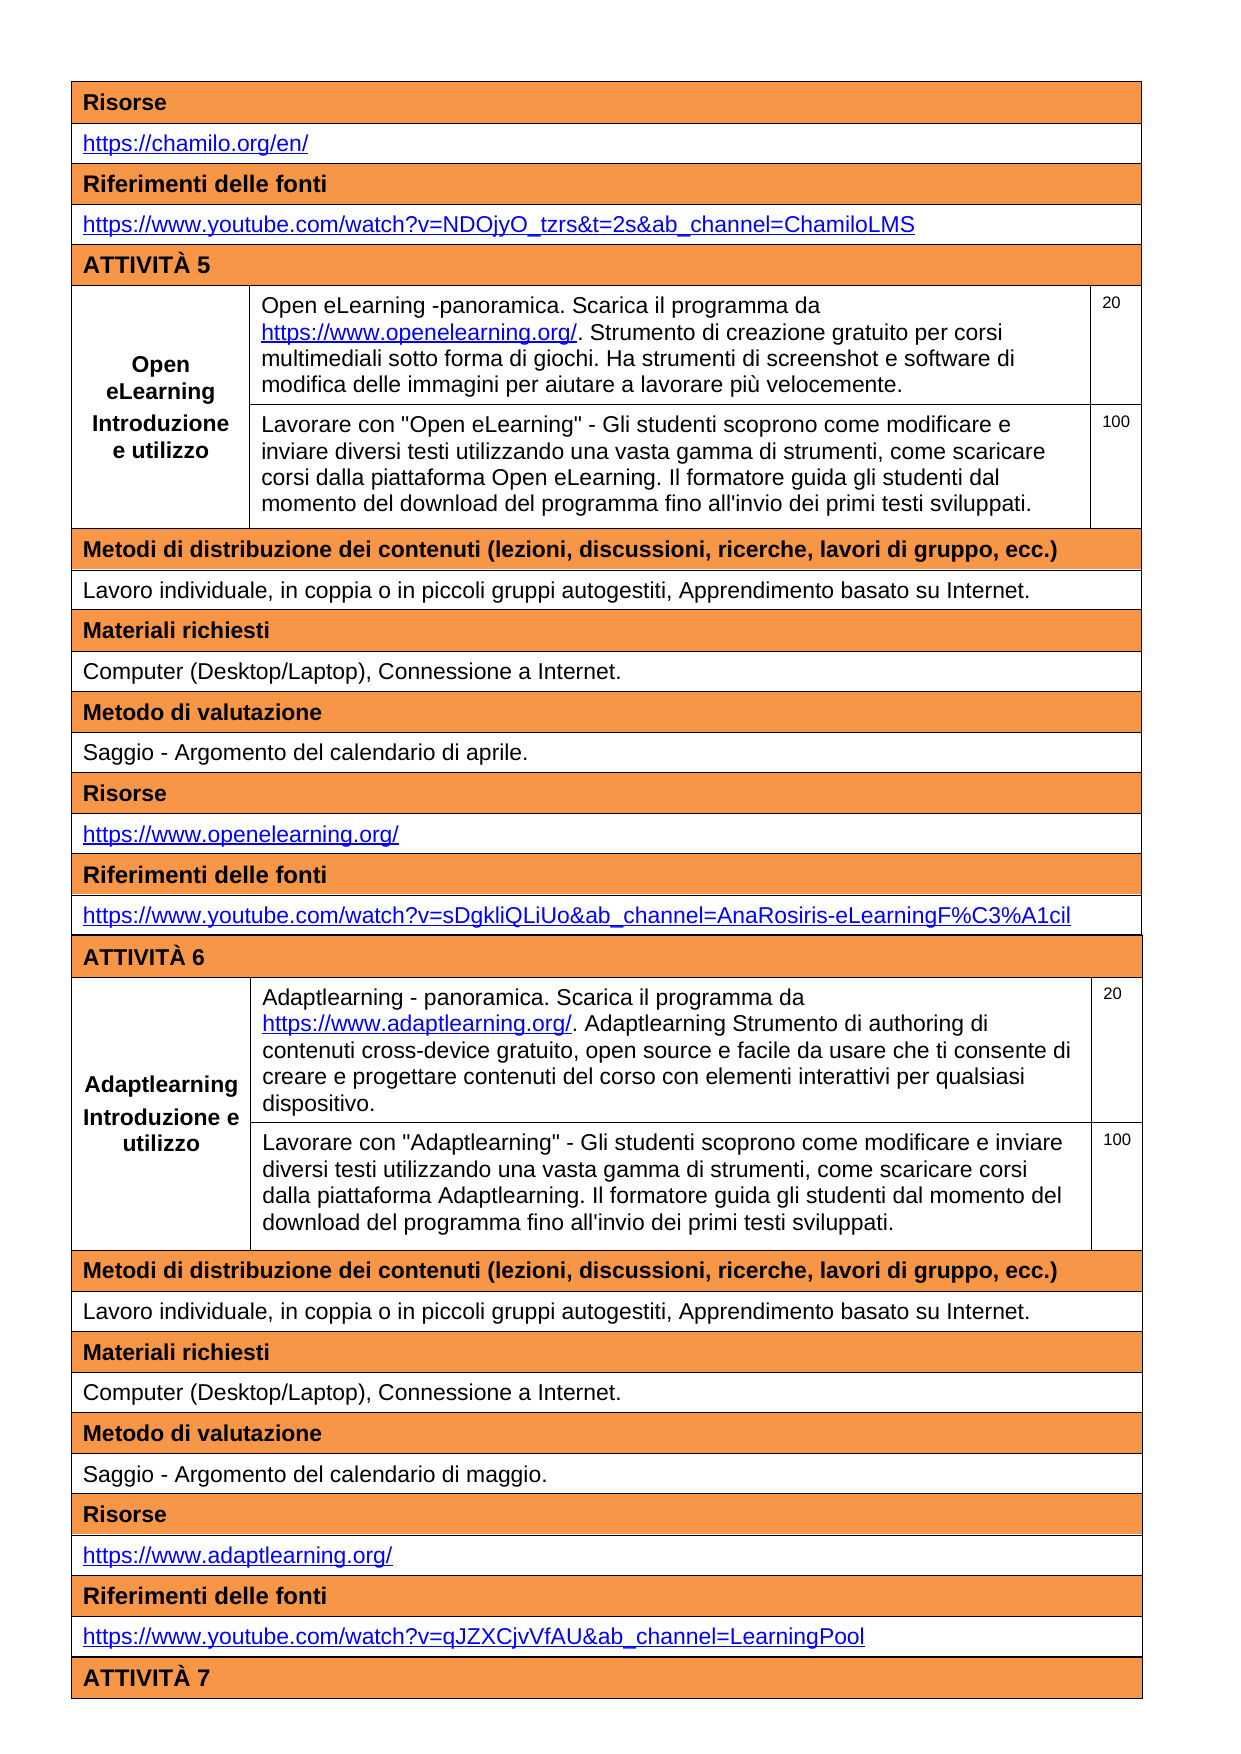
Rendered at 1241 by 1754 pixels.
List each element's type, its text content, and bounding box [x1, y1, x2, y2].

table_cell Computer (Desktop/Laptop), Connessione a Internet. [72, 1373, 1142, 1412]
table_cell https://www.youtube.com/watch?v=qJZXCjvVfAU&ab_channel=LearningPool [72, 1617, 1142, 1656]
table_header ATTIVITÀ 7 [72, 1658, 1142, 1698]
table_cell 20 [1091, 286, 1141, 404]
table_cell Riferimenti delle fonti [72, 854, 1141, 894]
table_cell Open eLearning Introduzione e utilizzo [72, 286, 249, 528]
table_cell Lavorare con "Adaptlearning" - Gli studenti scoprono come modificare e inviare diversi testi utilizzando una vasta gamma di strumenti, come scaricare corsi dalla piattaforma Adaptlearning. Il formatore guida gli studenti dal momento del download del programma fino all'invio dei primi testi sviluppati. [251, 1123, 1091, 1249]
table_cell Lavoro individuale, in coppia o in piccoli gruppi autogestiti, Apprendimento basato su Internet. [72, 571, 1141, 609]
table_cell Risorse [72, 82, 1141, 123]
table_cell Riferimenti delle fonti [72, 1576, 1142, 1616]
table_cell 100 [1092, 1123, 1142, 1249]
table_cell Open eLearning -panoramica. Scarica il programma da https://www.openelearning.org/. Strumento di creazione gratuito per corsi multimediali sotto forma di giochi. Ha strumenti di screenshot e software di modifica delle immagini per aiutare a lavorare più velocemente. [250, 286, 1090, 404]
table_cell https://www.adaptlearning.org/ [72, 1536, 1142, 1574]
table_cell Metodo di valutazione [72, 1413, 1142, 1453]
table_cell Materiali richiesti [72, 1332, 1142, 1372]
table_cell 100 [1091, 405, 1141, 528]
table_cell Adaptlearning Introduzione e utilizzo [72, 978, 250, 1249]
table_cell https://www.openelearning.org/ [72, 814, 1141, 853]
table_header ATTIVITÀ 6 [72, 936, 1142, 977]
table_cell https://www.youtube.com/watch?v=NDOjyO_tzrs&t=2s&ab_channel=ChamiloLMS [72, 205, 1141, 244]
table_cell Adaptlearning - panoramica. Scarica il programma da https://www.adaptlearning.org/. Adaptlearning Strumento di authoring di contenuti cross-device gratuito, open source e facile da usare che ti consente di creare e progettare contenuti del corso con elementi interattivi per qualsiasi dispositivo. [251, 978, 1091, 1122]
table_cell Materiali richiesti [72, 610, 1141, 651]
table_cell Metodo di valutazione [72, 692, 1141, 732]
table_cell 20 [1092, 978, 1142, 1122]
table_cell Lavorare con "Open eLearning" - Gli studenti scoprono come modificare e inviare diversi testi utilizzando una vasta gamma di strumenti, come scaricare corsi dalla piattaforma Open eLearning. Il formatore guida gli studenti dal momento del download del programma fino all'invio dei primi testi sviluppati. [250, 405, 1090, 528]
table_cell Lavoro individuale, in coppia o in piccoli gruppi autogestiti, Apprendimento basato su Internet. [72, 1292, 1142, 1331]
table_cell Risorse [72, 1494, 1142, 1534]
table_cell Riferimenti delle fonti [72, 164, 1141, 204]
table_cell Saggio - Argomento del calendario di aprile. [72, 733, 1141, 772]
table_cell Metodi di distribuzione dei contenuti (lezioni, discussioni, ricerche, lavori di gruppo, ecc.) [72, 529, 1141, 569]
table_cell Saggio - Argomento del calendario di maggio. [72, 1454, 1142, 1493]
table_cell Risorse [72, 773, 1141, 813]
table_cell Metodi di distribuzione dei contenuti (lezioni, discussioni, ricerche, lavori di gruppo, ecc.) [72, 1251, 1142, 1291]
table_cell https://chamilo.org/en/ [72, 124, 1141, 162]
table_cell https://www.youtube.com/watch?v=sDgkliQLiUo&ab_channel=AnaRosiris-eLearningF%C3%A1cil [72, 896, 1141, 934]
table_cell Computer (Desktop/Laptop), Connessione a Internet. [72, 652, 1141, 691]
table_cell ATTIVITÀ 5 [72, 245, 1141, 285]
